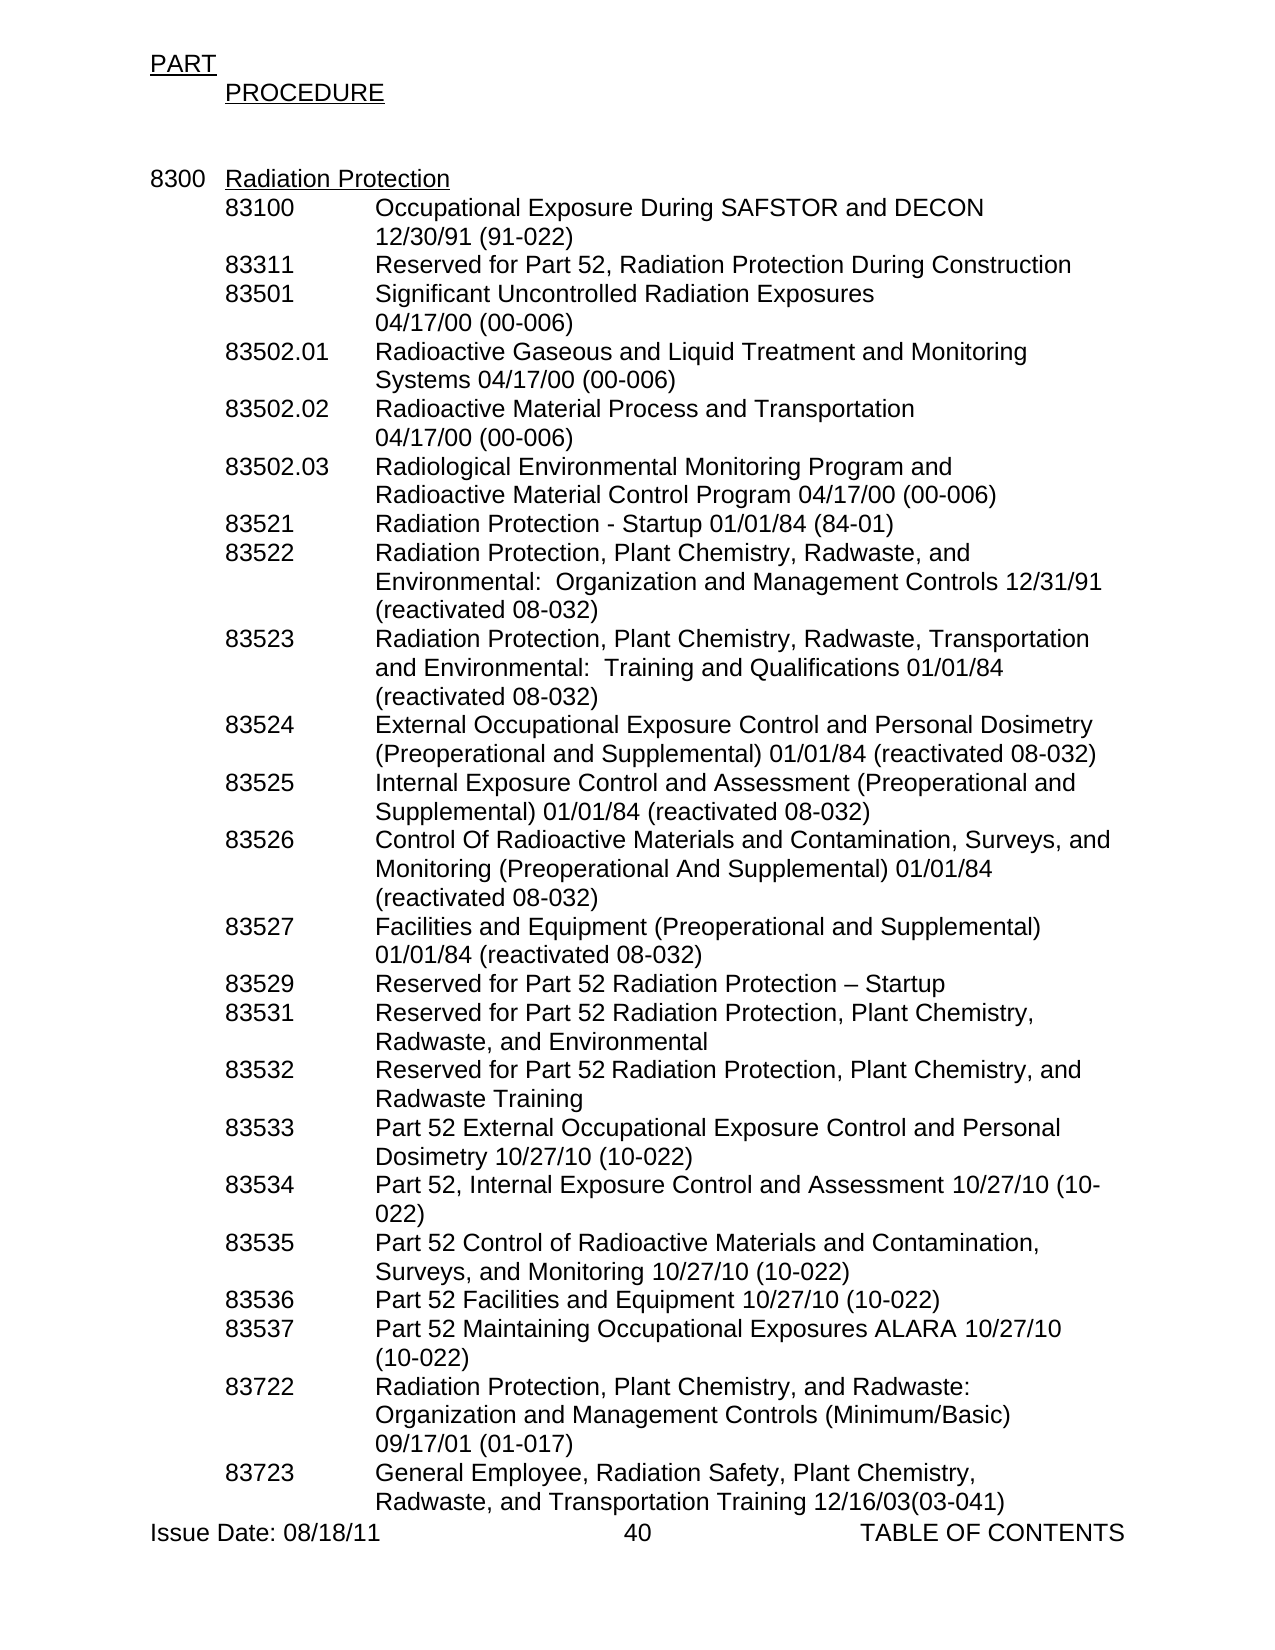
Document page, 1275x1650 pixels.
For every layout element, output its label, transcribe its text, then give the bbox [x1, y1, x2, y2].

text 83722 Radiation Protection, Plant Chemistry, and Radwaste: [225, 1372, 1125, 1400]
text 83532 Reserved for Part 52 Radiation Protection, Plant Chemistry, and Radwaste Training [150, 1055, 1125, 1113]
text 83100 Occupational Exposure During SAFSTOR and DECON [150, 193, 1125, 222]
text 83502.02 Radioactive Material Process and Transportation [150, 394, 1125, 423]
text Organization and Management Controls (Minimum/Basic) [225, 1400, 1125, 1429]
text 83531 Reserved for Part 52 Radiation Protection, Plant Chemistry, Radwaste, and Environmental [225, 998, 1125, 1055]
text 83535 Part 52 Control of Radioactive Materials and Contamination, Surveys, and Monitoring 10/27/10 (10-022) [150, 1228, 1125, 1285]
text 83529 Reserved for Part 52 Radiation Protection – Startup [150, 969, 1125, 998]
text 83524 External Occupational Exposure Control and Personal Dosimetry (Preoperational and Supplemental) 01/01/84 (reactivated 08-032) [150, 710, 1125, 768]
text Radwaste, and Transportation Training 12/16/03(03-041) [150, 1487, 1125, 1515]
text Radioactive Material Control Program 04/17/00 (00-006) [150, 480, 1125, 509]
text 04/17/00 (00-006) [150, 423, 1125, 452]
text 83533 Part 52 External Occupational Exposure Control and Personal Dosimetry 10/27/10 (10-022) [150, 1113, 1125, 1170]
text 83502.03 Radiological Environmental Monitoring Program and [150, 452, 1125, 480]
text 83311 Reserved for Part 52, Radiation Protection During Construction [150, 250, 1125, 279]
text 83521 Radiation Protection - Startup 01/01/84 (84-01) [150, 509, 1125, 538]
text 09/17/01 (01-017) [225, 1429, 1125, 1458]
text 83523 Radiation Protection, Plant Chemistry, Radwaste, Transportation and Environmental: Training and Qualifications 01/01/84 (reactivated 08-032) [150, 624, 1125, 710]
text 83522 Radiation Protection, Plant Chemistry, Radwaste, and Environmental: Organization and Management Controls 12/31/91 (reactivated 08-032) [150, 538, 1125, 624]
text 12/30/91 (91-022) [150, 222, 1125, 250]
text 04/17/00 (00-006) [150, 308, 1125, 337]
text 83536 Part 52 Facilities and Equipment 10/27/10 (10-022) [150, 1285, 1125, 1314]
text 83723 General Employee, Radiation Safety, Plant Chemistry, [150, 1458, 1125, 1487]
text 8300 Radiation Protection [150, 164, 1125, 193]
text 83534 Part 52, Internal Exposure Control and Assessment 10/27/10 (10-022) [150, 1170, 1125, 1228]
text 83537 Part 52 Maintaining Occupational Exposures ALARA 10/27/10 (10-022) [150, 1314, 1125, 1372]
text 83526 Control Of Radioactive Materials and Contamination, Surveys, and Monitoring (Preoperational And Supplemental) 01/01/84 (reactivated 08-032) [150, 825, 1125, 912]
text Systems 04/17/00 (00-006) [150, 365, 1125, 394]
text 83527 Facilities and Equipment (Preoperational and Supplemental) 01/01/84 (reactivated 08-032) [150, 912, 1125, 969]
text 83502.01 Radioactive Gaseous and Liquid Treatment and Monitoring [150, 337, 1125, 365]
text 83525 Internal Exposure Control and Assessment (Preoperational and Supplemental) 01/01/84 (reactivated 08-032) [150, 768, 1125, 825]
text 83501 Significant Uncontrolled Radiation Exposures [150, 279, 1125, 308]
